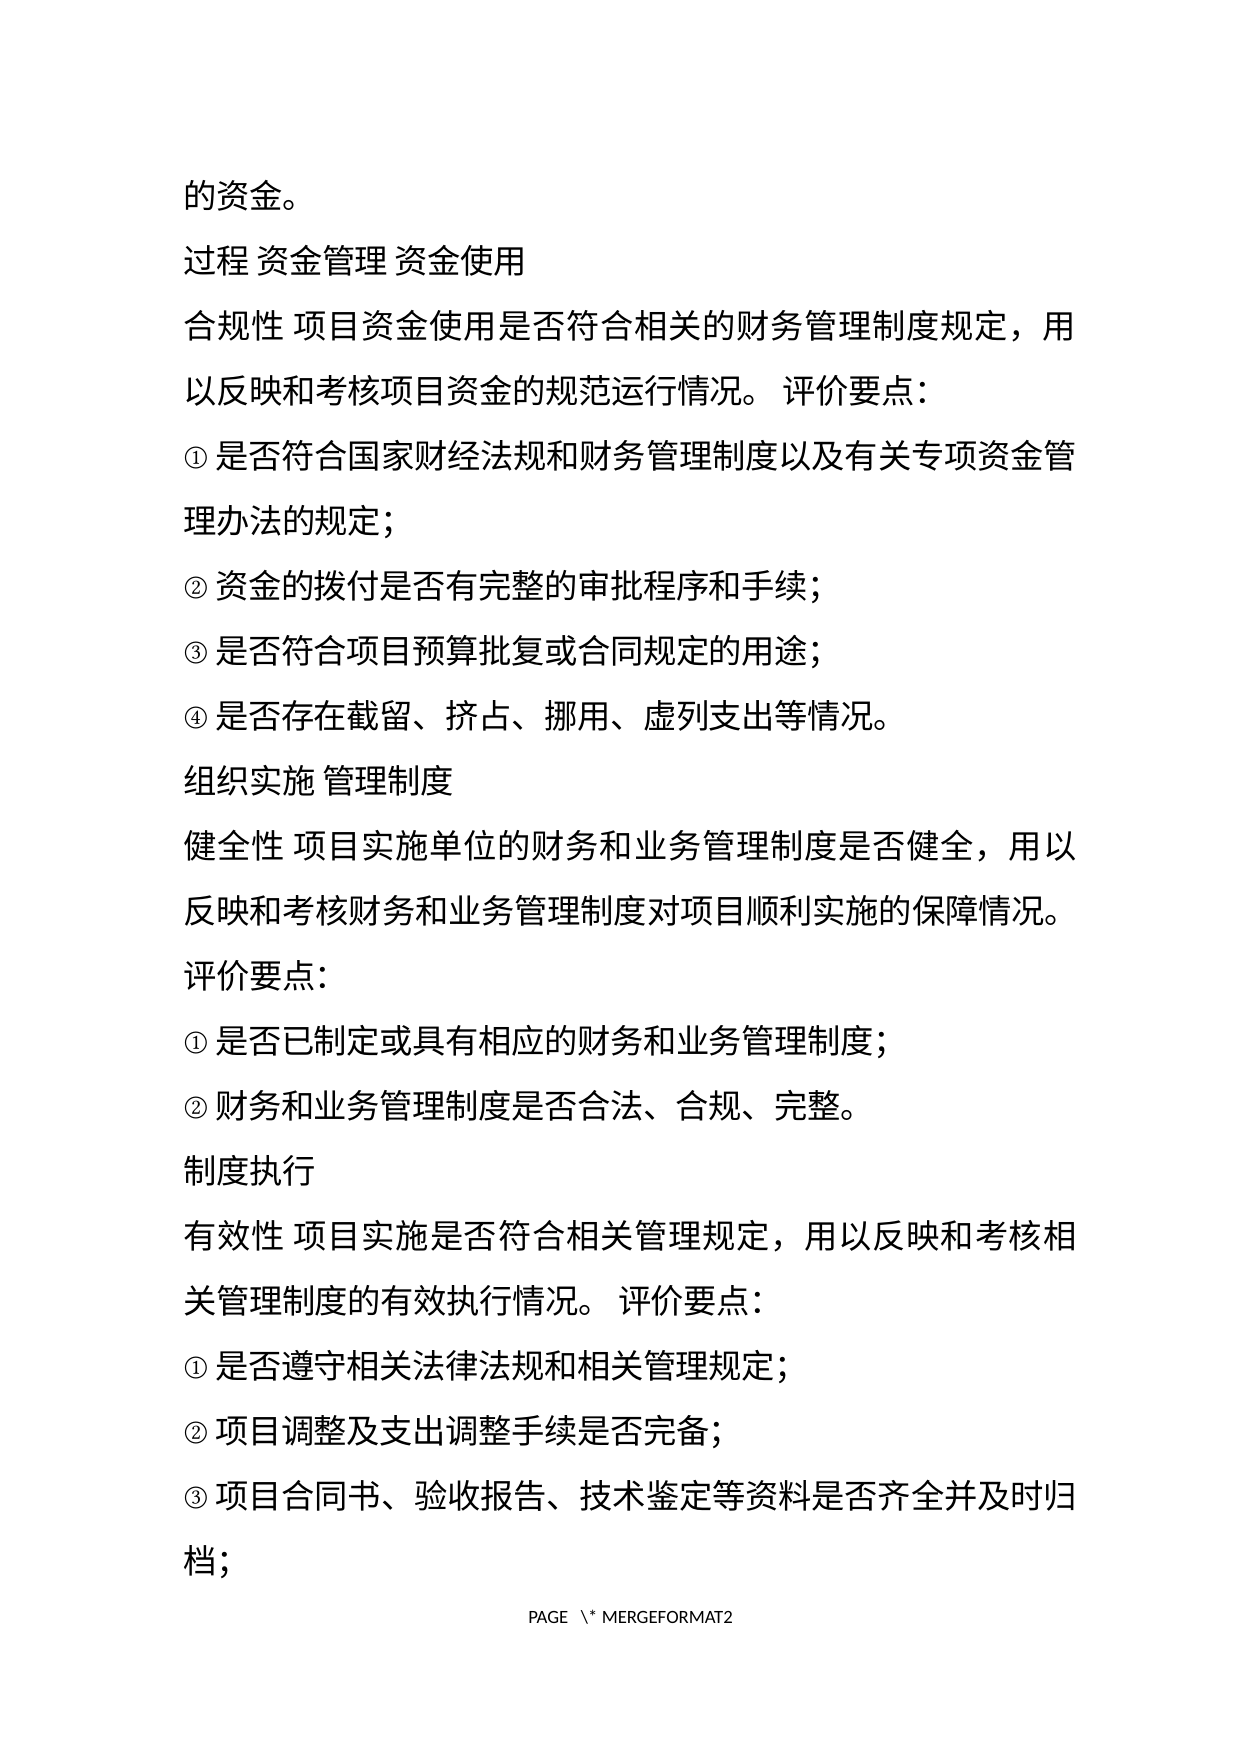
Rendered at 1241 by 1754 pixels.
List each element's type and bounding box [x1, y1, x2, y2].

text [183, 162, 1078, 1592]
